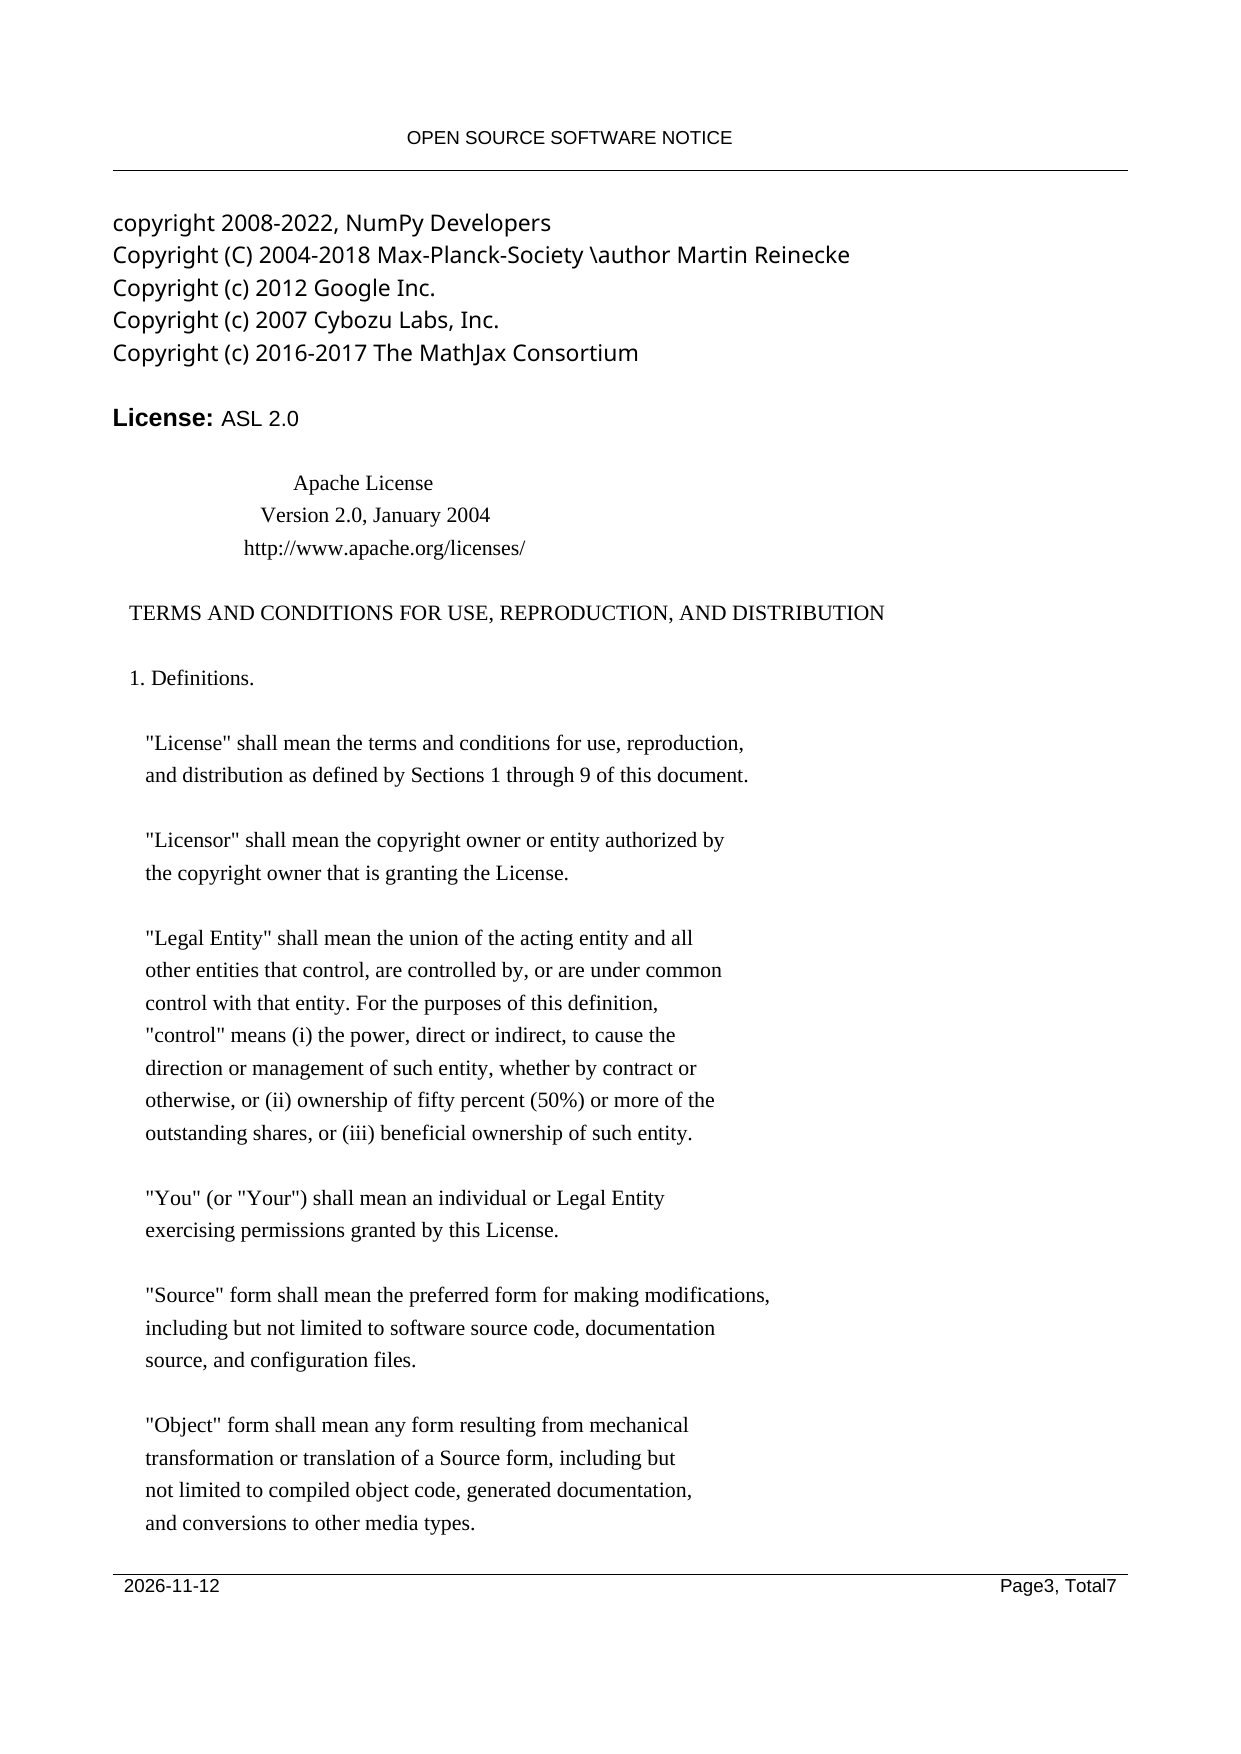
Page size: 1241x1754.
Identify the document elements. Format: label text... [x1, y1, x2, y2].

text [112, 206, 1128, 401]
text License: ASL 2.0 [112, 401, 1128, 434]
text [112, 434, 1128, 1539]
